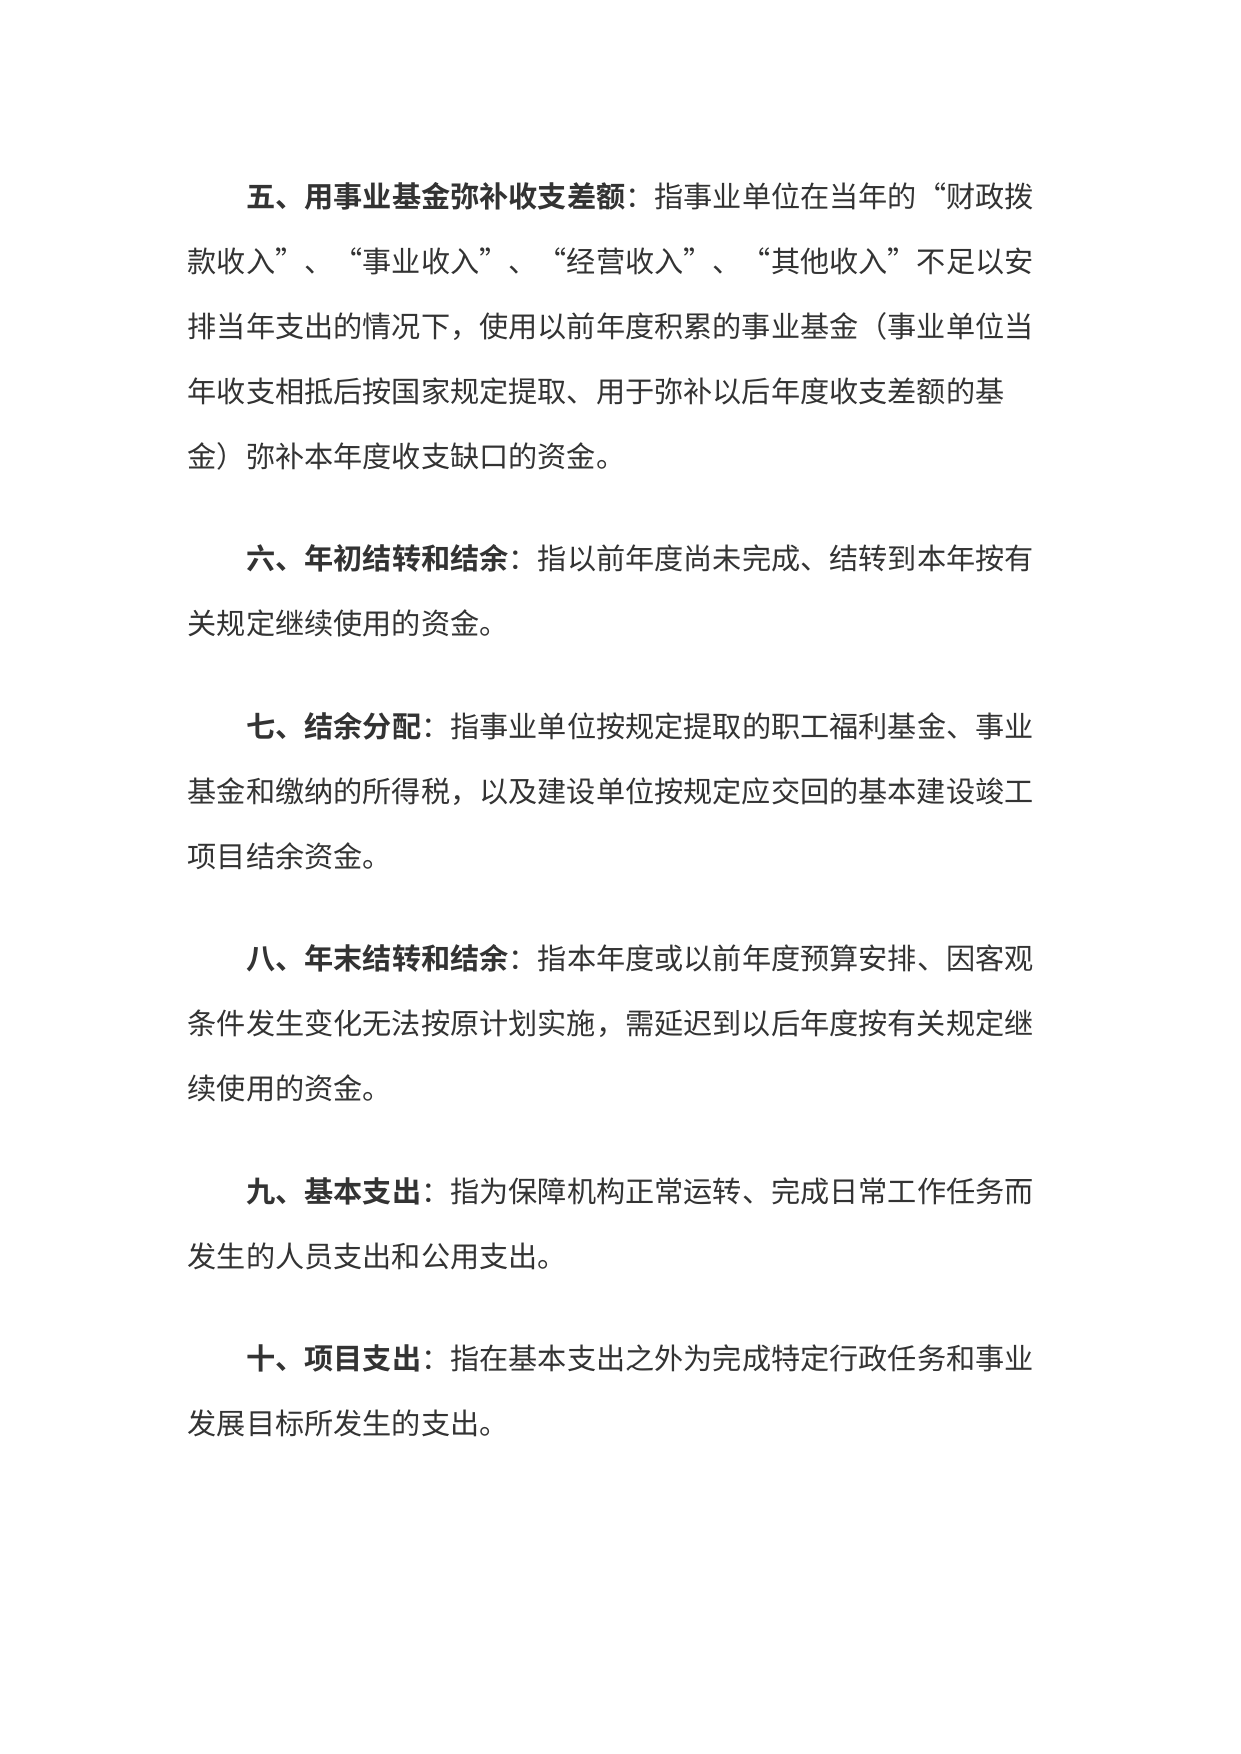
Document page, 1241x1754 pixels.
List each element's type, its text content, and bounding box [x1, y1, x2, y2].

text 七、结余分配：指事业单位按规定提取的职工福利基金、事业基金和缴纳的所得税，以及建设单位按规定应交回的基本建设竣工项目结余资金。 [187, 692, 1053, 887]
text 六、年初结转和结余：指以前年度尚未完成、结转到本年按有关规定继续使用的资金。 [187, 524, 1053, 654]
text 十、项目支出：指在基本支出之外为完成特定行政任务和事业发展目标所发生的支出。 [187, 1324, 1053, 1454]
text 九、基本支出：指为保障机构正常运转、完成日常工作任务而发生的人员支出和公用支出。 [187, 1157, 1053, 1287]
text 五、用事业基金弥补收支差额：指事业单位在当年的“财政拨款收入”、“事业收入”、“经营收入”、“其他收入”不足以安排当年支出的情况下，使用以前年度积累的事业基金（事业单位当年收支相抵后按国家规定提取、用于弥补以后年度收支差额的基金）弥补本年度收支缺口的资金。 [187, 162, 1053, 487]
text 八、年末结转和结余：指本年度或以前年度预算安排、因客观条件发生变化无法按原计划实施，需延迟到以后年度按有关规定继续使用的资金。 [187, 924, 1053, 1119]
